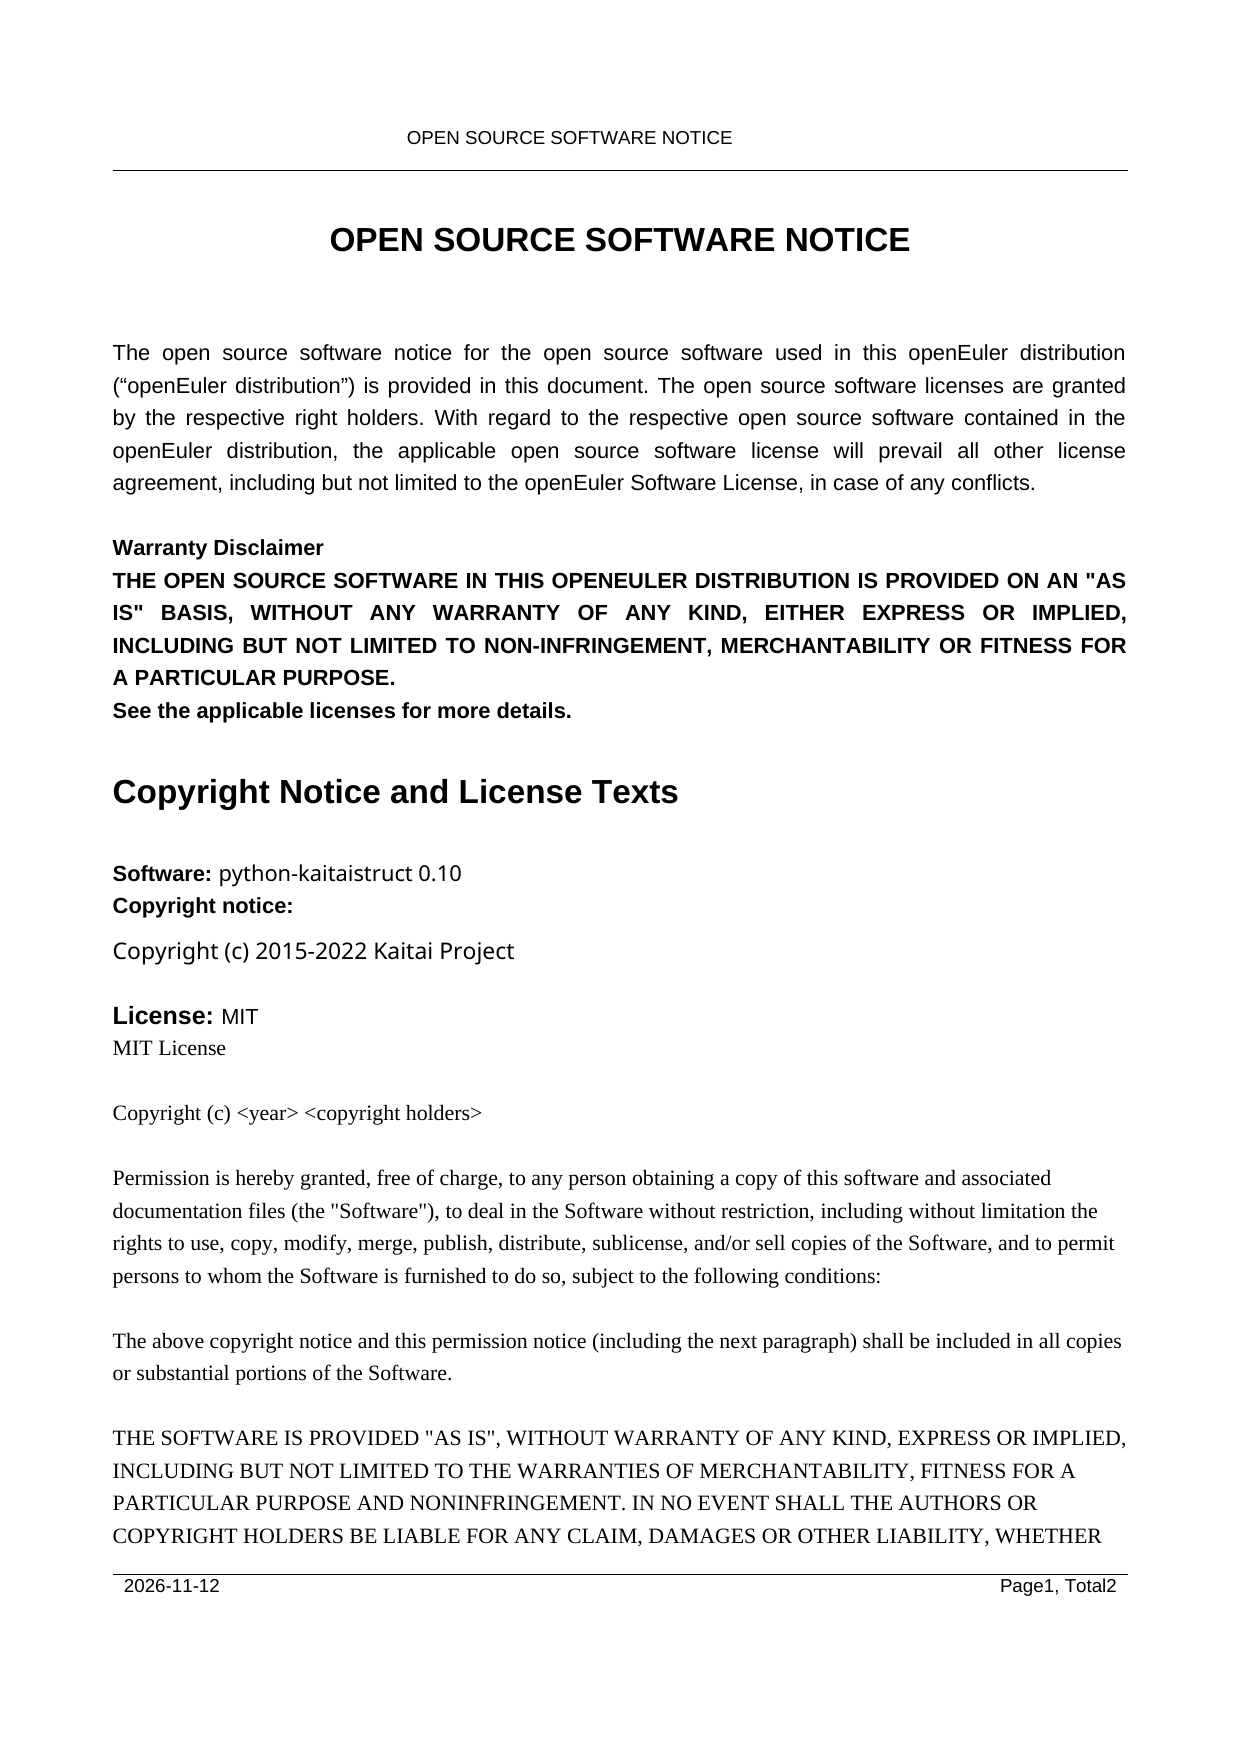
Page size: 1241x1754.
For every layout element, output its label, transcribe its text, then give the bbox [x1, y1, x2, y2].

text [112, 1031, 1128, 1551]
text The open source software notice for the open source software used in this openEuler distribution (“openEuler distribution”) is provided in this document. The open source software licenses are granted by the respective right holders. With regard to the respective open source software contained in the openEuler distribution, the applicable open source software license will prevail all other license agreement, including but not limited to the openEuler Software License, in case of any conflicts. [112, 336, 1128, 499]
text Warranty Disclaimer [112, 531, 1128, 564]
text THE OPEN SOURCE SOFTWARE IN THIS OPENEULER DISTRIBUTION IS PROVIDED ON AN "AS IS" BASIS, WITHOUT ANY WARRANTY OF ANY KIND, EITHER EXPRESS OR IMPLIED, INCLUDING BUT NOT LIMITED TO NON-INFRINGEMENT, MERCHANTABILITY OR FITNESS FOR A PARTICULAR PURPOSE. See the applicable licenses for more details. [112, 564, 1128, 726]
text Copyright notice: [112, 889, 1128, 921]
title Software: python-kaitaistruct 0.10 [112, 856, 1128, 889]
text Copyright Notice and License Texts [112, 759, 1128, 824]
text OPEN SOURCE SOFTWARE NOTICE [112, 206, 1128, 271]
text Copyright (c) 2015-2022 Kaitai Project [112, 934, 1128, 999]
text License: MIT [112, 999, 1128, 1031]
